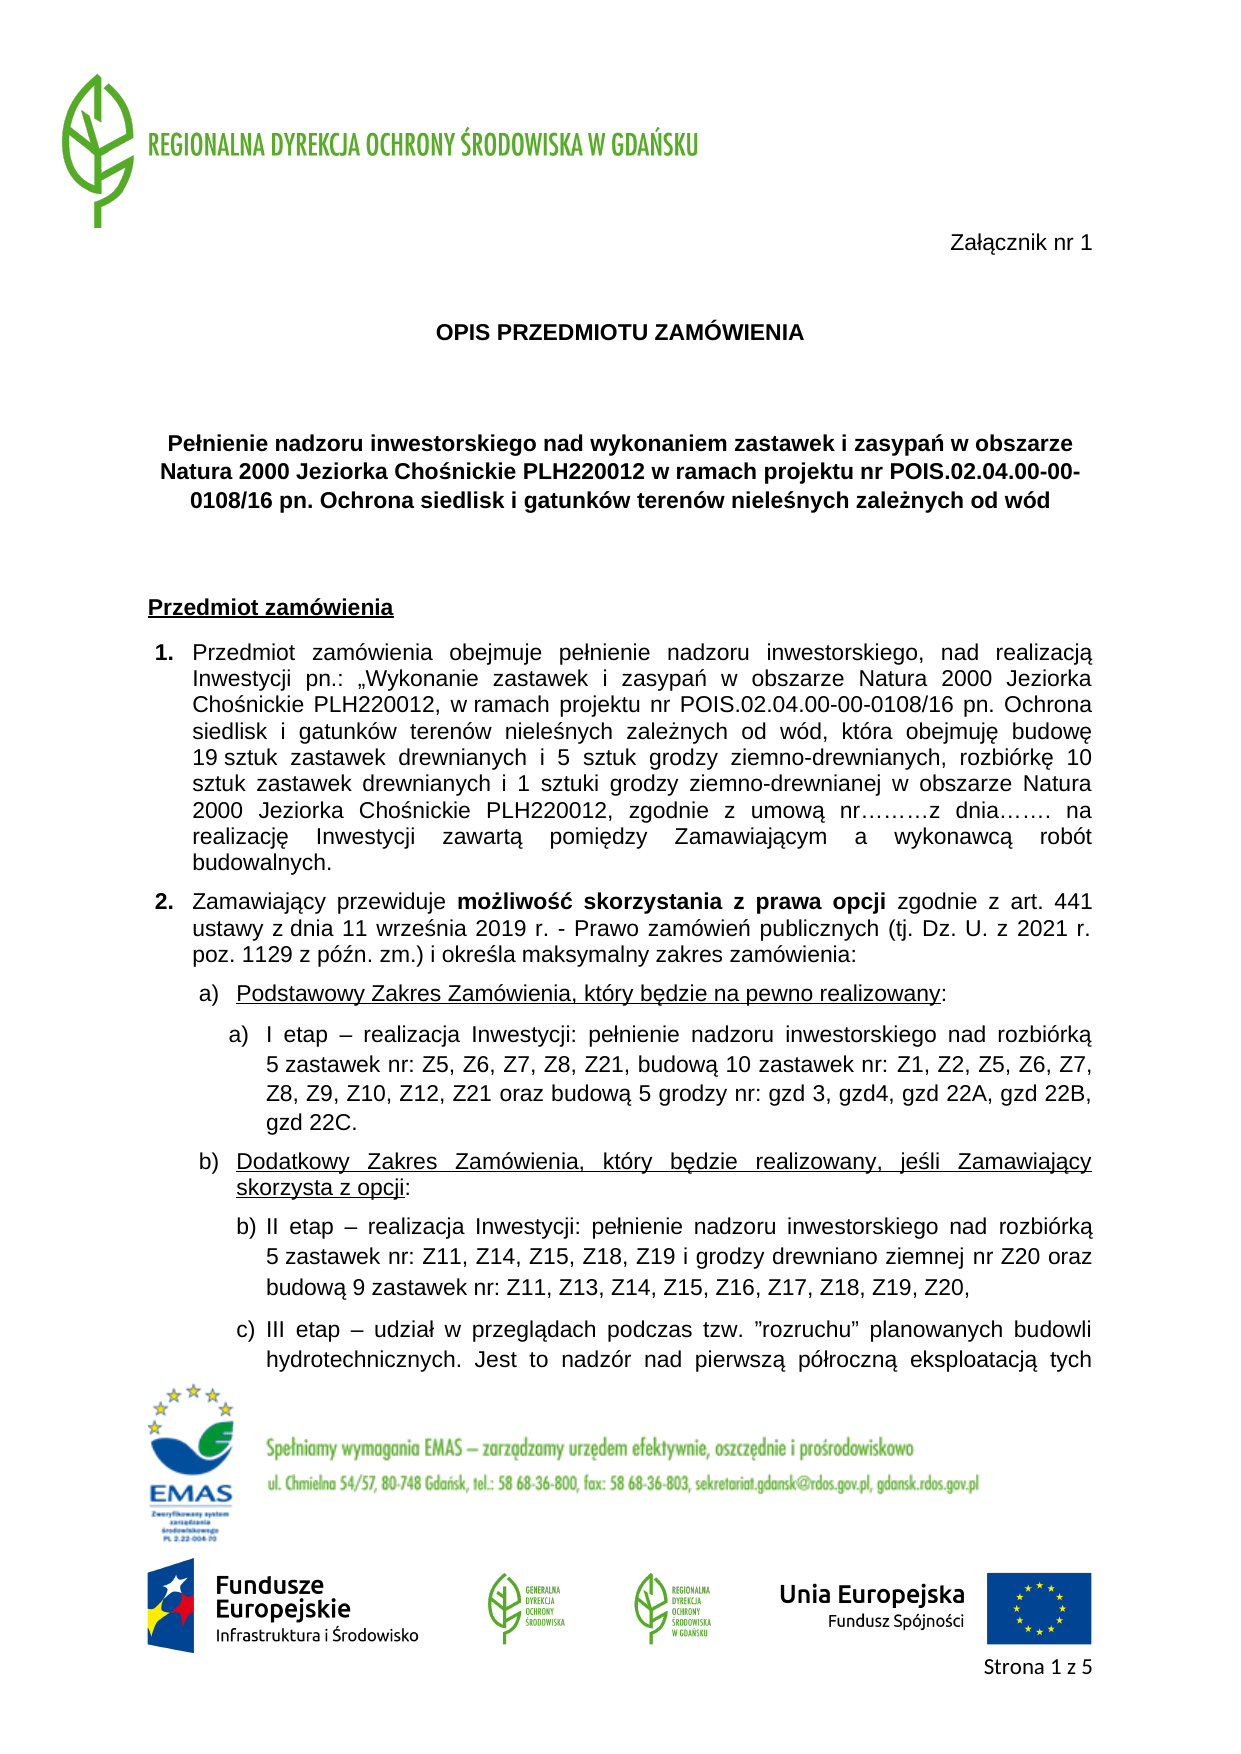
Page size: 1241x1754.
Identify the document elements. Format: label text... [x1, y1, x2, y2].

text Załącznik nr 1 [148, 228, 1093, 255]
picture [147, 1383, 1093, 1546]
list Dodatkowy Zakres Zamówienia, który będzie realizowany, jeśli Zamawiający skorzysta z opcji: [199, 1148, 1093, 1201]
text Pełnienie nadzoru inwestorskiego nad wykonaniem zastawek i zasypań w obszarze Natura 2000 Jeziorka Chośnickie PLH220012 w ramach projektu nr POIS.02.04.00-00-0108/16 pn. Ochrona siedlisk i gatunków terenów nieleśnych zależnych od wód [148, 430, 1093, 513]
picture [147, 1558, 1092, 1653]
list Podstawowy Zakres Zamówienia, który będzie na pewno realizowany: [199, 980, 1093, 1006]
text Przedmiot zamówienia [148, 593, 1093, 620]
picture [58, 73, 864, 229]
list I etap – realizacja Inwestycji: pełnienie nadzoru inwestorskiego nad rozbiórką 5 zastawek nr: Z5, Z6, Z7, Z8, Z21, budową 10 zastawek nr: Z1, Z2, Z5, Z6, Z7, Z8, Z9, Z10, Z12, Z21 oraz budową 5 grodzy nr: gzd 3, gzd4, gzd 22A, gzd 22B, gzd 22C. [228, 1019, 1093, 1135]
text OPIS PRZEDMIOTU ZAMÓWIENIA [148, 319, 1093, 345]
list II etap – realizacja Inwestycji: pełnienie nadzoru inwestorskiego nad rozbiórką 5 zastawek nr: Z11, Z14, Z15, Z18, Z19 i grodzy drewniano ziemnej nr Z20 oraz budową 9 zastawek nr: Z11, Z13, Z14, Z15, Z16, Z17, Z18, Z19, Z20, [236, 1213, 1093, 1300]
list Zamawiający przewiduje możliwość skorzystania z prawa opcji zgodnie z art. 441 ustawy z dnia 11 września 2019 r. - Prawo zamówień publicznych (tj. Dz. U. z 2021 r. poz. 1129 z późn. zm.) i określa maksymalny zakres zamówienia: [154, 888, 1093, 967]
list Przedmiot zamówienia obejmuje pełnienie nadzoru inwestorskiego, nad realizacją Inwestycji pn.: „Wykonanie zastawek i zasypań w obszarze Natura 2000 Jeziorka Chośnickie PLH220012, w ramach projektu nr POIS.02.04.00-00-0108/16 pn. Ochrona siedlisk i gatunków terenów nieleśnych zależnych od wód, która obejmuję budowę 19 sztuk zastawek drewnianych i 5 sztuk grodzy ziemno-drewnianych, rozbiórkę 10 sztuk zastawek drewnianych i 1 sztuki grodzy ziemno-drewnianej w obszarze Natura 2000 Jeziorka Chośnickie PLH220012, zgodnie z umową nr………z dnia……. na realizację Inwestycji zawartą pomiędzy Zamawiającym a wykonawcą robót budowalnych. [154, 638, 1093, 876]
